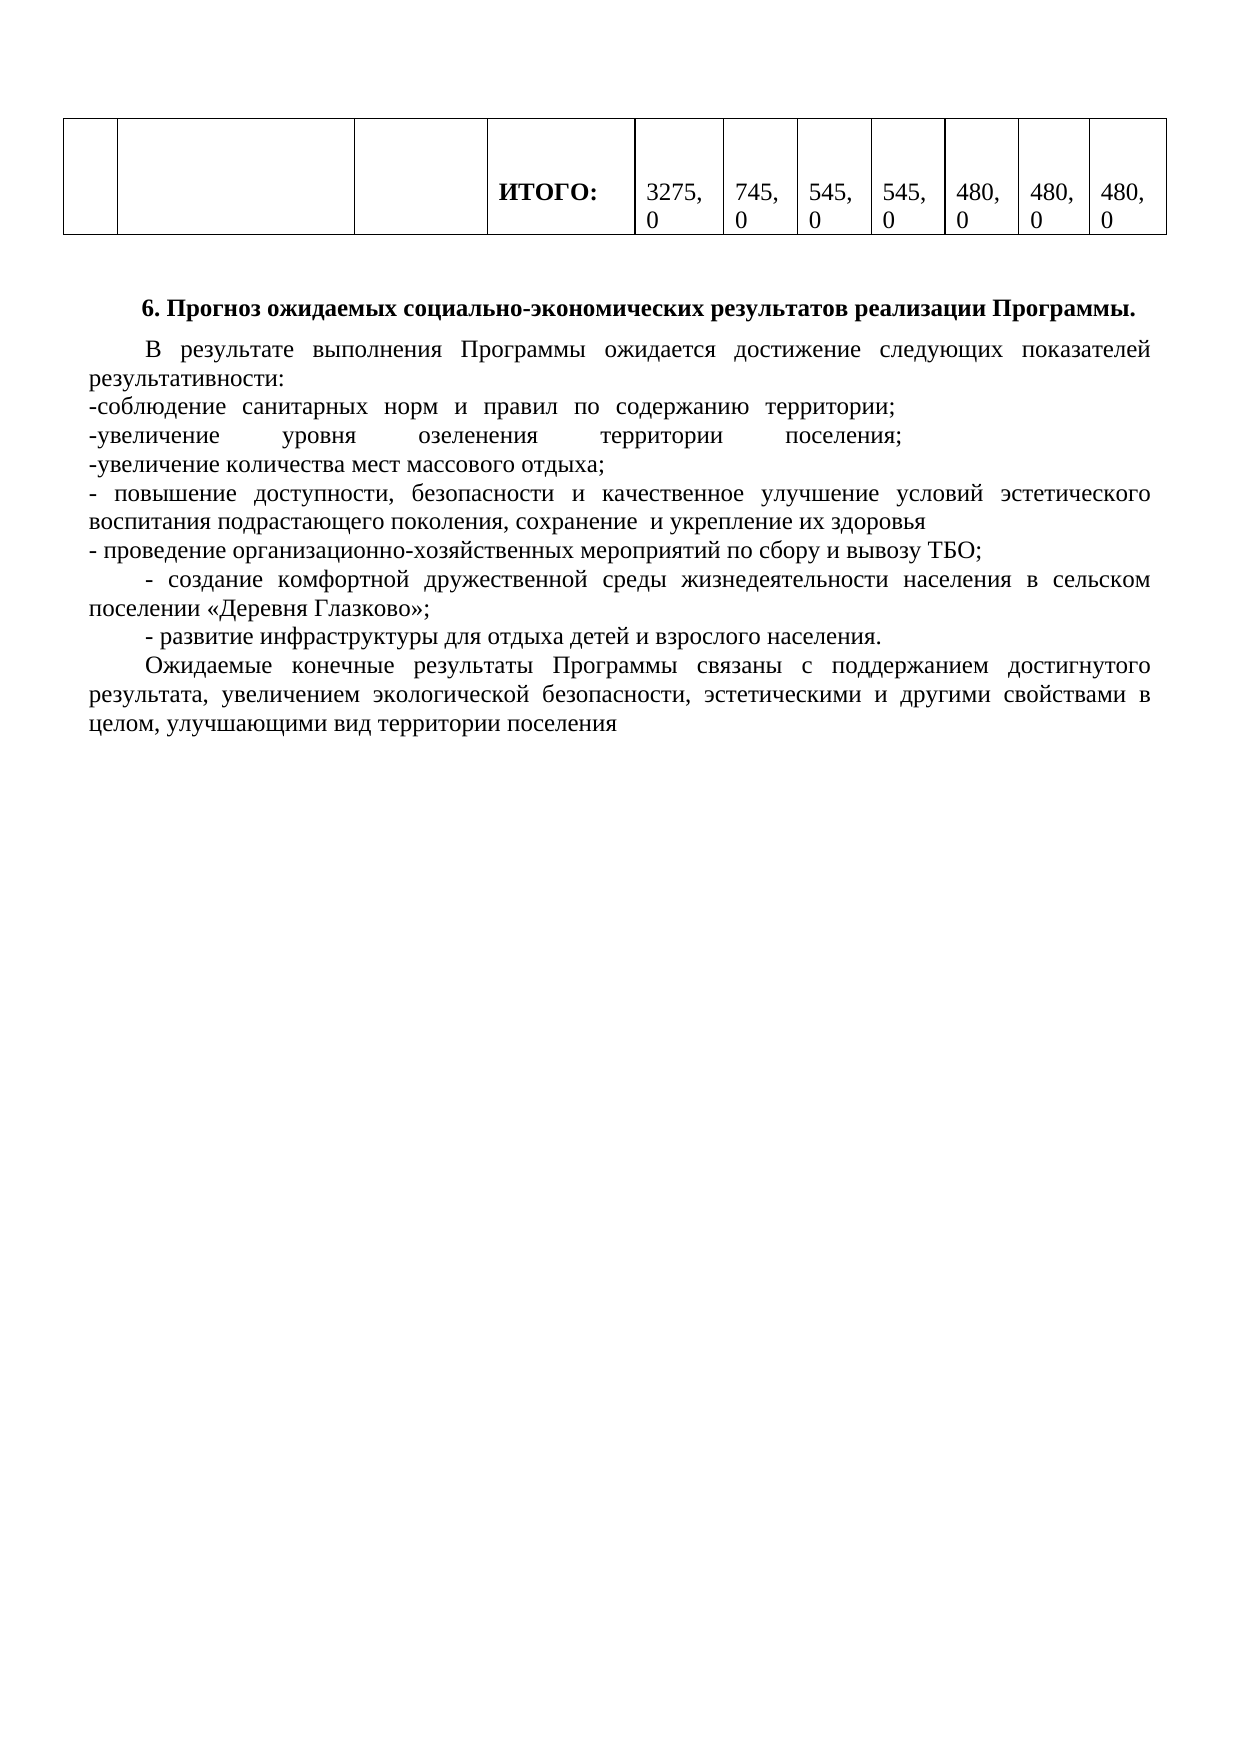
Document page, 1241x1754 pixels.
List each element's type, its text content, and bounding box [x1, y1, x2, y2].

table_cell 545,0 [798, 119, 871, 234]
table_cell ИТОГО: [488, 119, 634, 234]
text Ожидаемые конечные результаты Программы связаны с поддержанием достигнутого результата, увеличением экологической безопасности, эстетическими и другими свойствами в целом, улучшающими вид территории поселения [89, 650, 1152, 736]
table_cell 480,0 [946, 119, 1018, 234]
text - развитие инфраструктуры для отдыха детей и взрослого населения. [89, 621, 1152, 650]
table_cell [355, 119, 487, 234]
table_cell 480,0 [1019, 119, 1089, 234]
text В результате выполнения Программы ожидается достижение следующих показателей результативности: [89, 334, 1152, 391]
table_cell [64, 119, 117, 234]
text - повышение доступности, безопасности и качественное улучшение условий эстетического воспитания подрастающего поколения, сохранение и укрепление их здоровья [89, 478, 1152, 535]
table_cell 3275,0 [636, 119, 723, 234]
text -соблюдение санитарных норм и правил по содержанию территории; -увеличение уровня озеленения территории поселения; -увеличение количества мест массового отдыха; [89, 391, 1152, 478]
text - создание комфортной дружественной среды жизнедеятельности населения в сельском поселении «Деревня Глазково»; [89, 564, 1152, 621]
table_cell 480,0 [1090, 119, 1166, 234]
table_cell 745,0 [724, 119, 797, 234]
text 6. Прогноз ожидаемых социально-экономических результатов реализации Программы. [126, 293, 1152, 321]
table_cell [118, 119, 354, 234]
text - проведение организационно-хозяйственных мероприятий по сбору и вывозу ТБО; [89, 535, 1152, 564]
table_cell 545,0 [872, 119, 944, 234]
